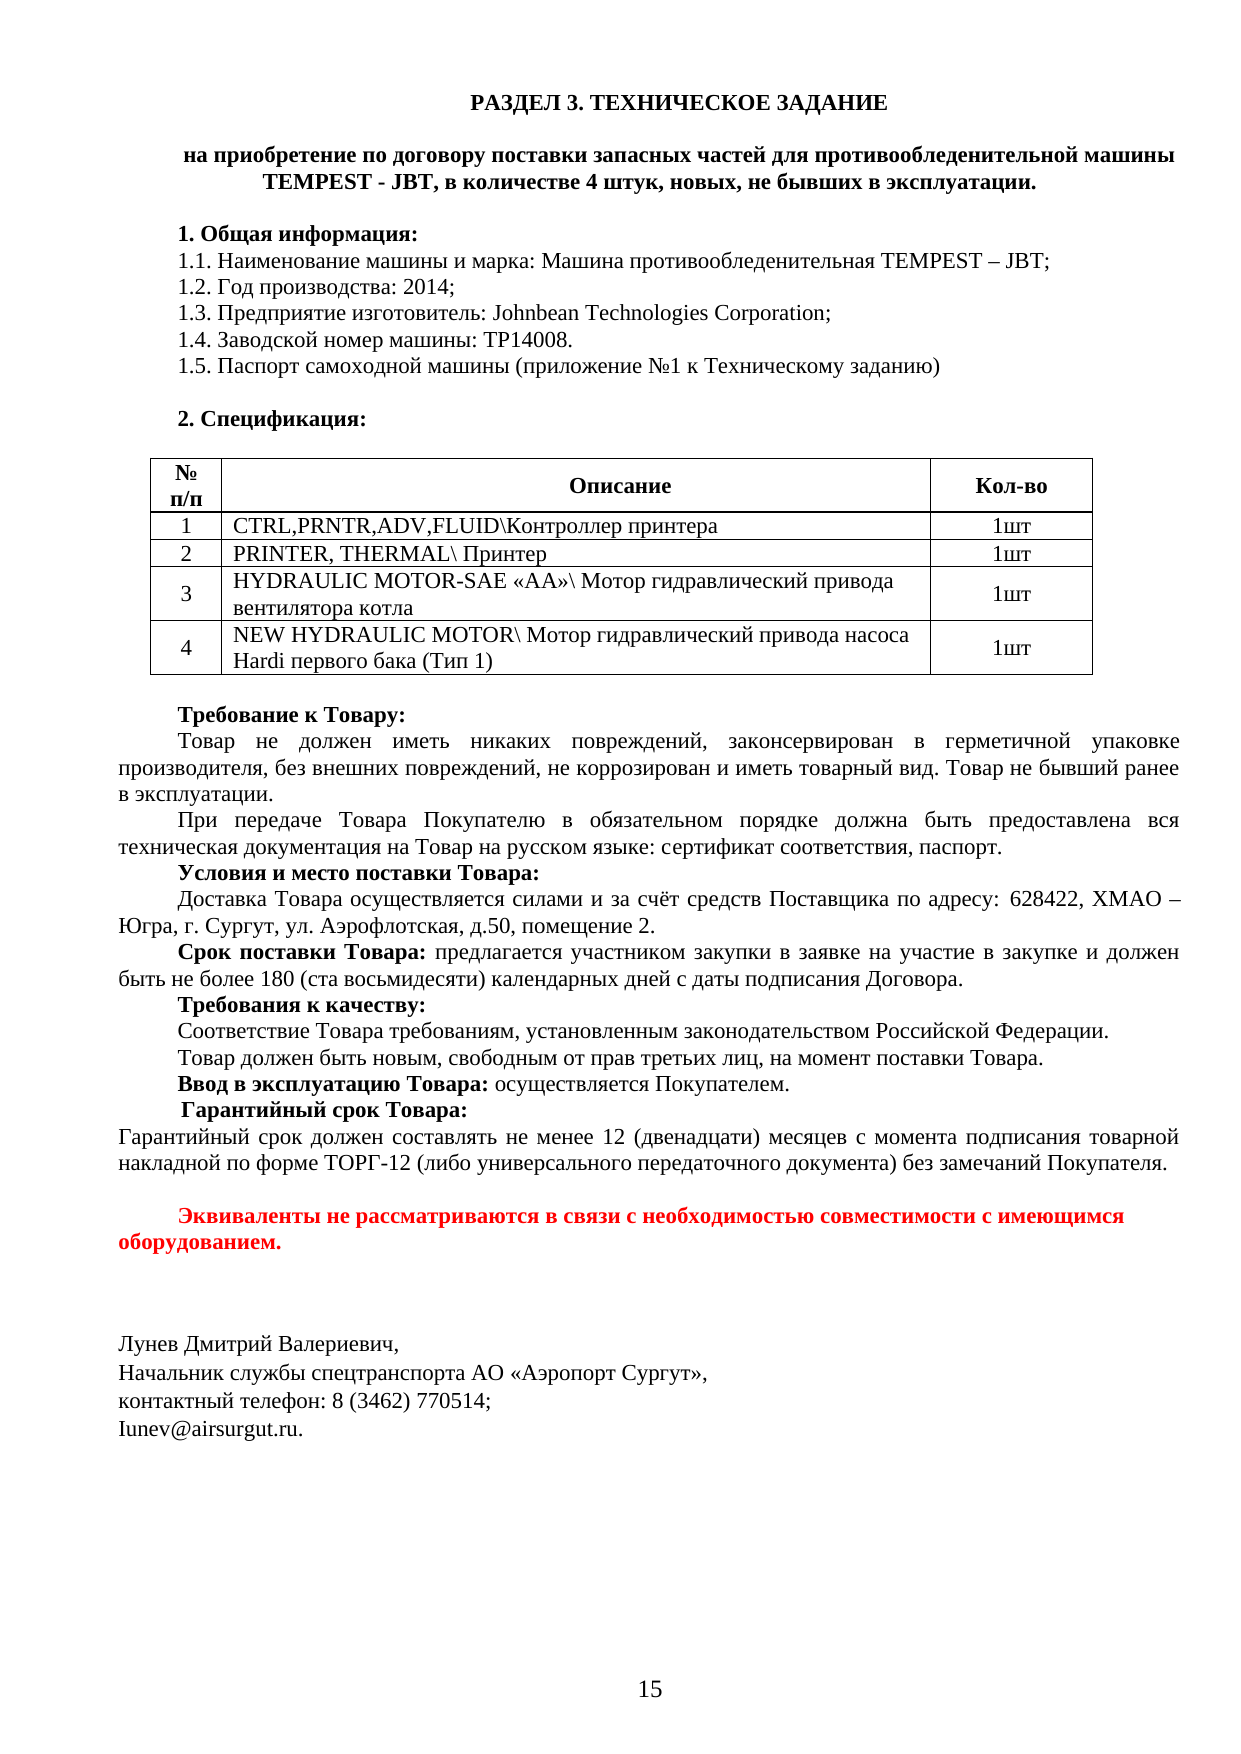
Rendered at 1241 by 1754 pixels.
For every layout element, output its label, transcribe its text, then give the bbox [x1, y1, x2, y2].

text 1.5. Паспорт самоходной машины (приложение №1 к Техническому заданию) [118, 352, 1181, 378]
text Гарантийный срок должен составлять не менее 12 (двенадцати) месяцев с момента подписания товарной накладной по форме ТОРГ-12 (либо универсального передаточного документа) без замечаний Покупателя. [118, 1123, 1181, 1175]
table_cell HYDRAULIC MOTOR-SAE «АА»\ Мотор гидравлический привода вентилятора котла [222, 567, 930, 620]
list Доставка Товара осуществляется силами и за счёт средств Поставщика по адресу: 628422, ХМАО – Югра, г. Сургут, ул. Аэрофлотская, д.50, помещение 2. [118, 886, 1181, 938]
text на приобретение по договору поставки запасных частей для противообледенительной машины TEMPEST - JBT, в количестве 4 штук, новых, не бывших в эксплуатации. [118, 141, 1181, 194]
table_header Кол-во [931, 459, 1092, 511]
table_cell 2 [151, 540, 221, 566]
table_cell 1шт [931, 540, 1092, 566]
table_cell 4 [151, 621, 221, 674]
table_cell 3 [151, 567, 221, 620]
text Начальник службы спецтранспорта АО «Аэропорт Сургут», [118, 1358, 1181, 1385]
text Ввод в эксплуатацию Товара: осуществляется Покупателем. [118, 1070, 1181, 1096]
text 1.4. Заводской номер машины: ТР14008. [118, 326, 1181, 352]
text Лунев Дмитрий Валериевич, [118, 1330, 1181, 1356]
text 1.2. Год производства: 2014; [118, 273, 1181, 299]
text Соответствие Товара требованиям, установленным законодательством Российской Федерации. [118, 1017, 1181, 1044]
text Товар должен быть новым, свободным от прав третьих лиц, на момент поставки Товара. [118, 1044, 1181, 1070]
text контактный телефон: 8 (3462) 770514; [118, 1387, 1181, 1413]
text 1.3. Предприятие изготовитель: Johnbean Technologies Corporation; [118, 299, 1181, 326]
text Эквиваленты не рассматриваются в связи с необходимостью совместимости с имеющимся оборудованием. [118, 1202, 1181, 1254]
text 1.1. Наименование машины и марка: Машина противообледенительная TEMPEST – JBT; [118, 247, 1181, 273]
table_cell CTRL,PRNTR,ADV,FLUID\Контроллер принтера [222, 513, 930, 539]
table_header Описание [222, 459, 930, 511]
text 1. Общая информация: [118, 220, 1181, 247]
text Товар не должен иметь никаких повреждений, законсервирован в герметичной упаковке производителя, без внешних повреждений, не коррозирован и иметь товарный вид. Товар не бывший ранее в эксплуатации. [118, 727, 1181, 806]
table_cell 1 [151, 513, 221, 539]
text Требование к Товару: [118, 701, 1181, 727]
table_cell NEW HYDRAULIC MOTOR\ Мотор гидравлический привода насоса Нardi первого бака (Тип 1) [222, 621, 930, 674]
table_header № п/п [151, 459, 221, 511]
table_cell PRINTER, THERMAL\ Принтер [222, 540, 930, 566]
text Срок поставки Товара: предлагается участником закупки в заявке на участие в закупке и должен быть не более 180 (ста восьмидесяти) календарных дней с даты подписания Договора. [118, 938, 1181, 991]
text Условия и место поставки Товара: [118, 859, 1181, 886]
table_cell 1шт [931, 567, 1092, 620]
text При передаче Товара Покупателю в обязательном порядке должна быть предоставлена вся техническая документация на Товар на русском языке: сертификат соответствия, паспорт. [118, 806, 1181, 859]
text Iunev@airsurgut.ru. [118, 1415, 1181, 1442]
text Гарантийный срок Товара: [118, 1096, 1181, 1123]
table_cell 1шт [931, 513, 1092, 539]
text Требования к качеству: [118, 991, 1181, 1017]
text 2. Спецификация: [118, 405, 1181, 431]
table_cell 1шт [931, 621, 1092, 674]
text РАЗДЕЛ 3. ТЕХНИЧЕСКОЕ ЗАДАНИЕ [118, 89, 1181, 115]
